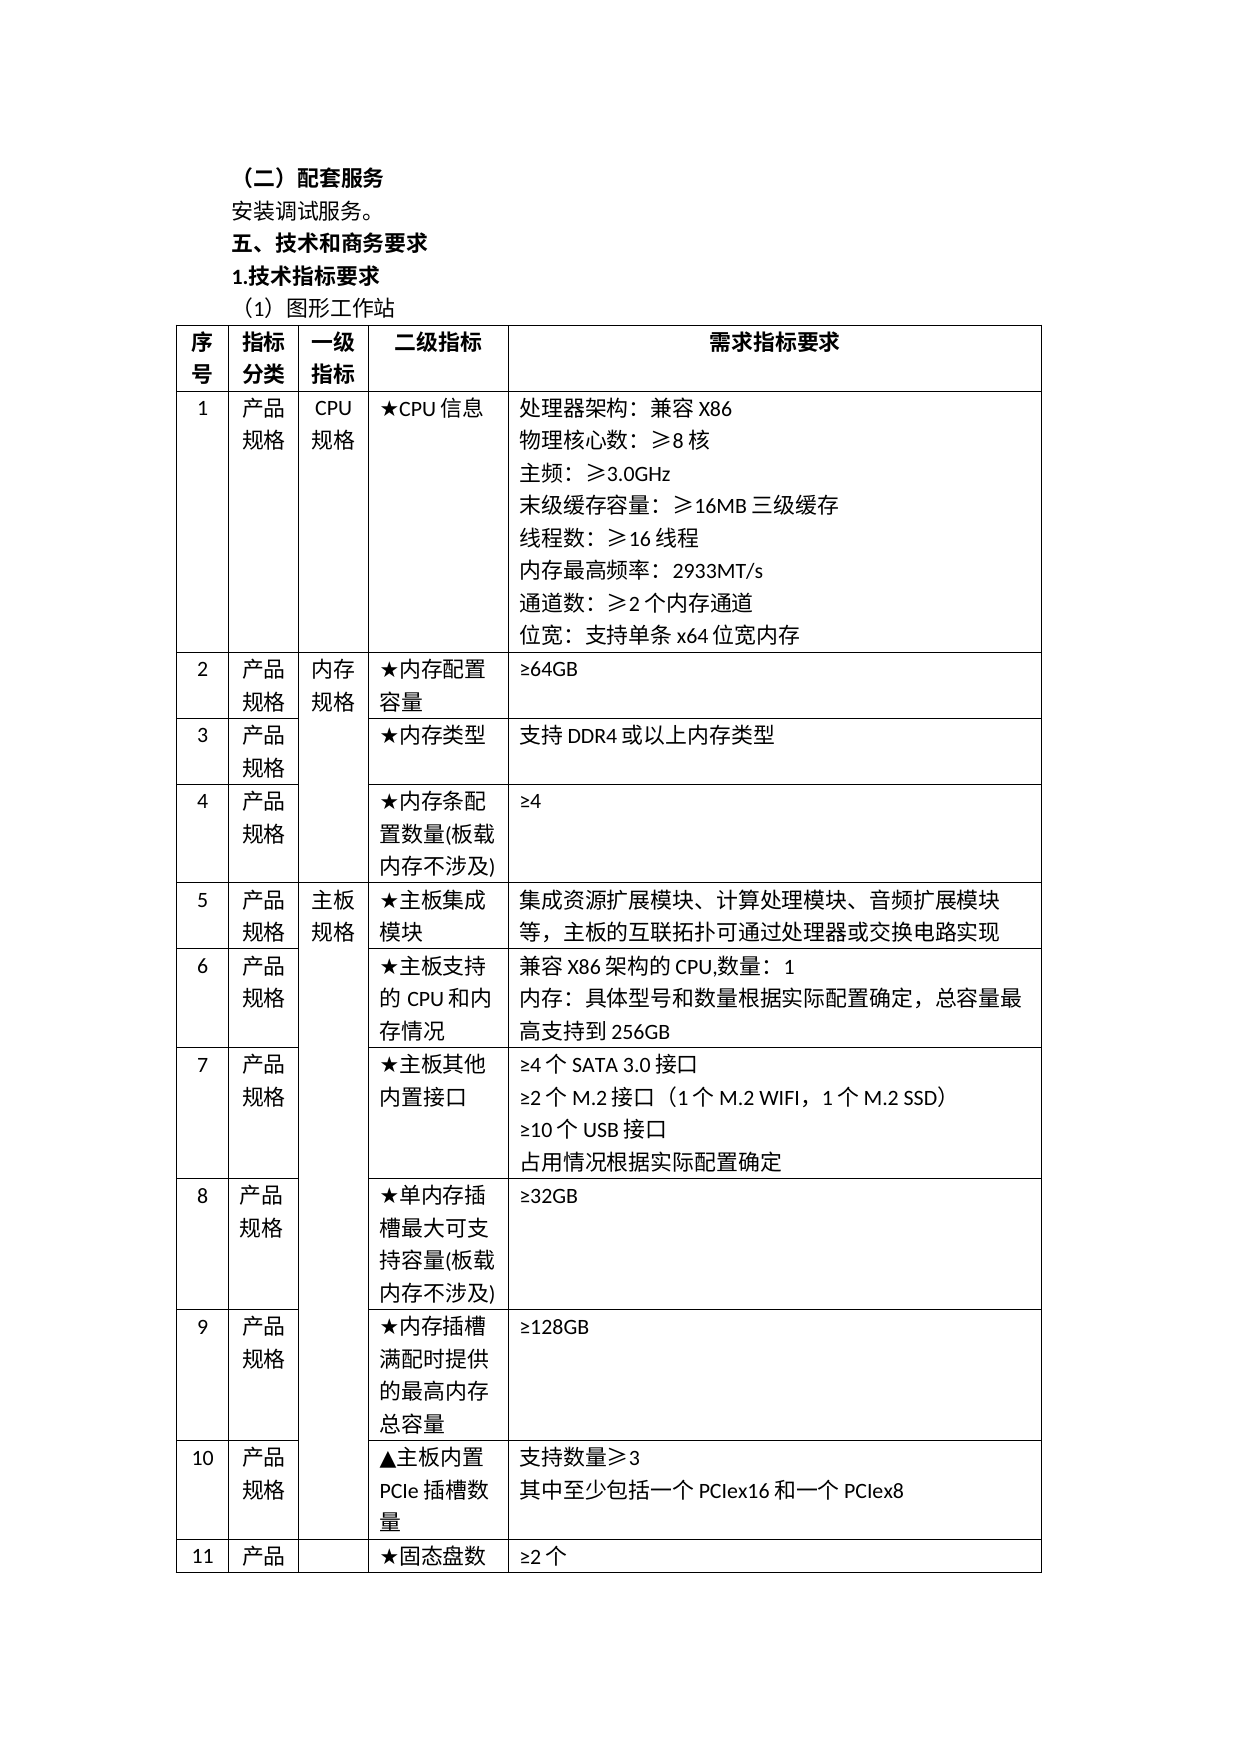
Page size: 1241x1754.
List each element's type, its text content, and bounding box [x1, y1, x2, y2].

table_cell ≥2个 [509, 1540, 1041, 1572]
table_cell 兼容X86架构的CPU,数量：1 内存：具体型号和数量根据实际配置确定，总容量最高支持到256GB [509, 949, 1041, 1047]
table_cell ★主板其他内置接口 [369, 1048, 508, 1178]
table_cell 9 [177, 1310, 228, 1440]
table_header 需求指标要求 [509, 326, 1041, 391]
table_cell 支持DDR4或以上内存类型 [509, 719, 1041, 784]
table_cell 产品规格 [229, 392, 298, 652]
table_cell 产品规格 [229, 949, 298, 1047]
table_cell ★内存类型 [369, 719, 508, 784]
text 1.技术指标要求 [187, 259, 1053, 292]
table_cell ≥4个SATA 3.0接口 ≥2个M.2接口（1个M.2 WIFI，1个M.2 SSD） ≥10个USB接口 占用情况根据实际配置确定 [509, 1048, 1041, 1178]
table_cell 1 [177, 392, 228, 652]
table_cell ★单内存插槽最大可支持容量(板载内存不涉及) [369, 1179, 508, 1309]
table_cell ★固态盘数量 [369, 1540, 508, 1572]
table_cell 6 [177, 949, 228, 1047]
table_cell ★主板集成模块 [369, 883, 508, 948]
table_cell ★内存条配置数量(板载内存不涉及) [369, 785, 508, 882]
table_cell 产品规格 [229, 653, 298, 718]
table_cell CPU规格 [299, 392, 368, 652]
table_cell 产品规格 [229, 1441, 298, 1538]
table_cell 4 [177, 785, 228, 882]
table_cell ≥4 [509, 785, 1041, 882]
table_header 一级指标 [299, 326, 368, 391]
table_header 序号 [177, 326, 228, 391]
table_cell ≥64GB [509, 653, 1041, 718]
table_cell 处理器架构：兼容X86 物理核心数：≥8核 主频：≥3.0GHz 末级缓存容量：≥16MB三级缓存 线程数：≥16线程 内存最高频率：2933MT/s 通道数：≥2个内存通道 位宽：支持单条x64位宽内存 [509, 392, 1041, 652]
table_cell 内存规格 [299, 653, 368, 882]
table_header 指标分类 [229, 326, 298, 391]
text 五、技术和商务要求 [187, 227, 1053, 259]
table_cell 支持数量≥3 其中至少包括一个PCIex16和一个PCIex8 [509, 1441, 1041, 1538]
table_cell ★内存插槽满配时提供的最高内存总容量 [369, 1310, 508, 1440]
table_cell ≥128GB [509, 1310, 1041, 1440]
table_cell 10 [177, 1441, 228, 1538]
table_cell 主板规格 [299, 883, 368, 1538]
table_cell 产品规格 [229, 719, 298, 784]
table_cell 产品规格 [229, 1048, 298, 1178]
table_cell 产品规格 [229, 883, 298, 948]
table_cell ≥32GB [509, 1179, 1041, 1309]
table_cell 3 [177, 719, 228, 784]
table_cell 产品规格 [229, 785, 298, 882]
table_cell ▲主板内置PCIe 插槽数量 [369, 1441, 508, 1538]
table_cell 5 [177, 883, 228, 948]
table_cell 7 [177, 1048, 228, 1178]
table_cell ★主板支持的 CPU和内存情况 [369, 949, 508, 1047]
table_cell 产品规格 [229, 1540, 298, 1572]
table_cell 集成资源扩展模块、计算处理模块、音频扩展模块等，主板的互联拓扑可通过处理器或交换电路实现 [509, 883, 1041, 948]
table_cell 8 [177, 1179, 228, 1309]
text （二）配套服务 [187, 162, 1053, 194]
table_cell 产品规格 [229, 1310, 298, 1440]
text （1）图形工作站 [187, 292, 1053, 324]
table_cell [299, 1540, 368, 1572]
table_cell 产品规格 [229, 1179, 298, 1309]
table_cell 11 [177, 1540, 228, 1572]
table_header 二级指标 [369, 326, 508, 391]
table_cell ★CPU信息 [369, 392, 508, 652]
table_cell 2 [177, 653, 228, 718]
text 安装调试服务。 [187, 194, 1053, 227]
table_cell ★内存配置容量 [369, 653, 508, 718]
